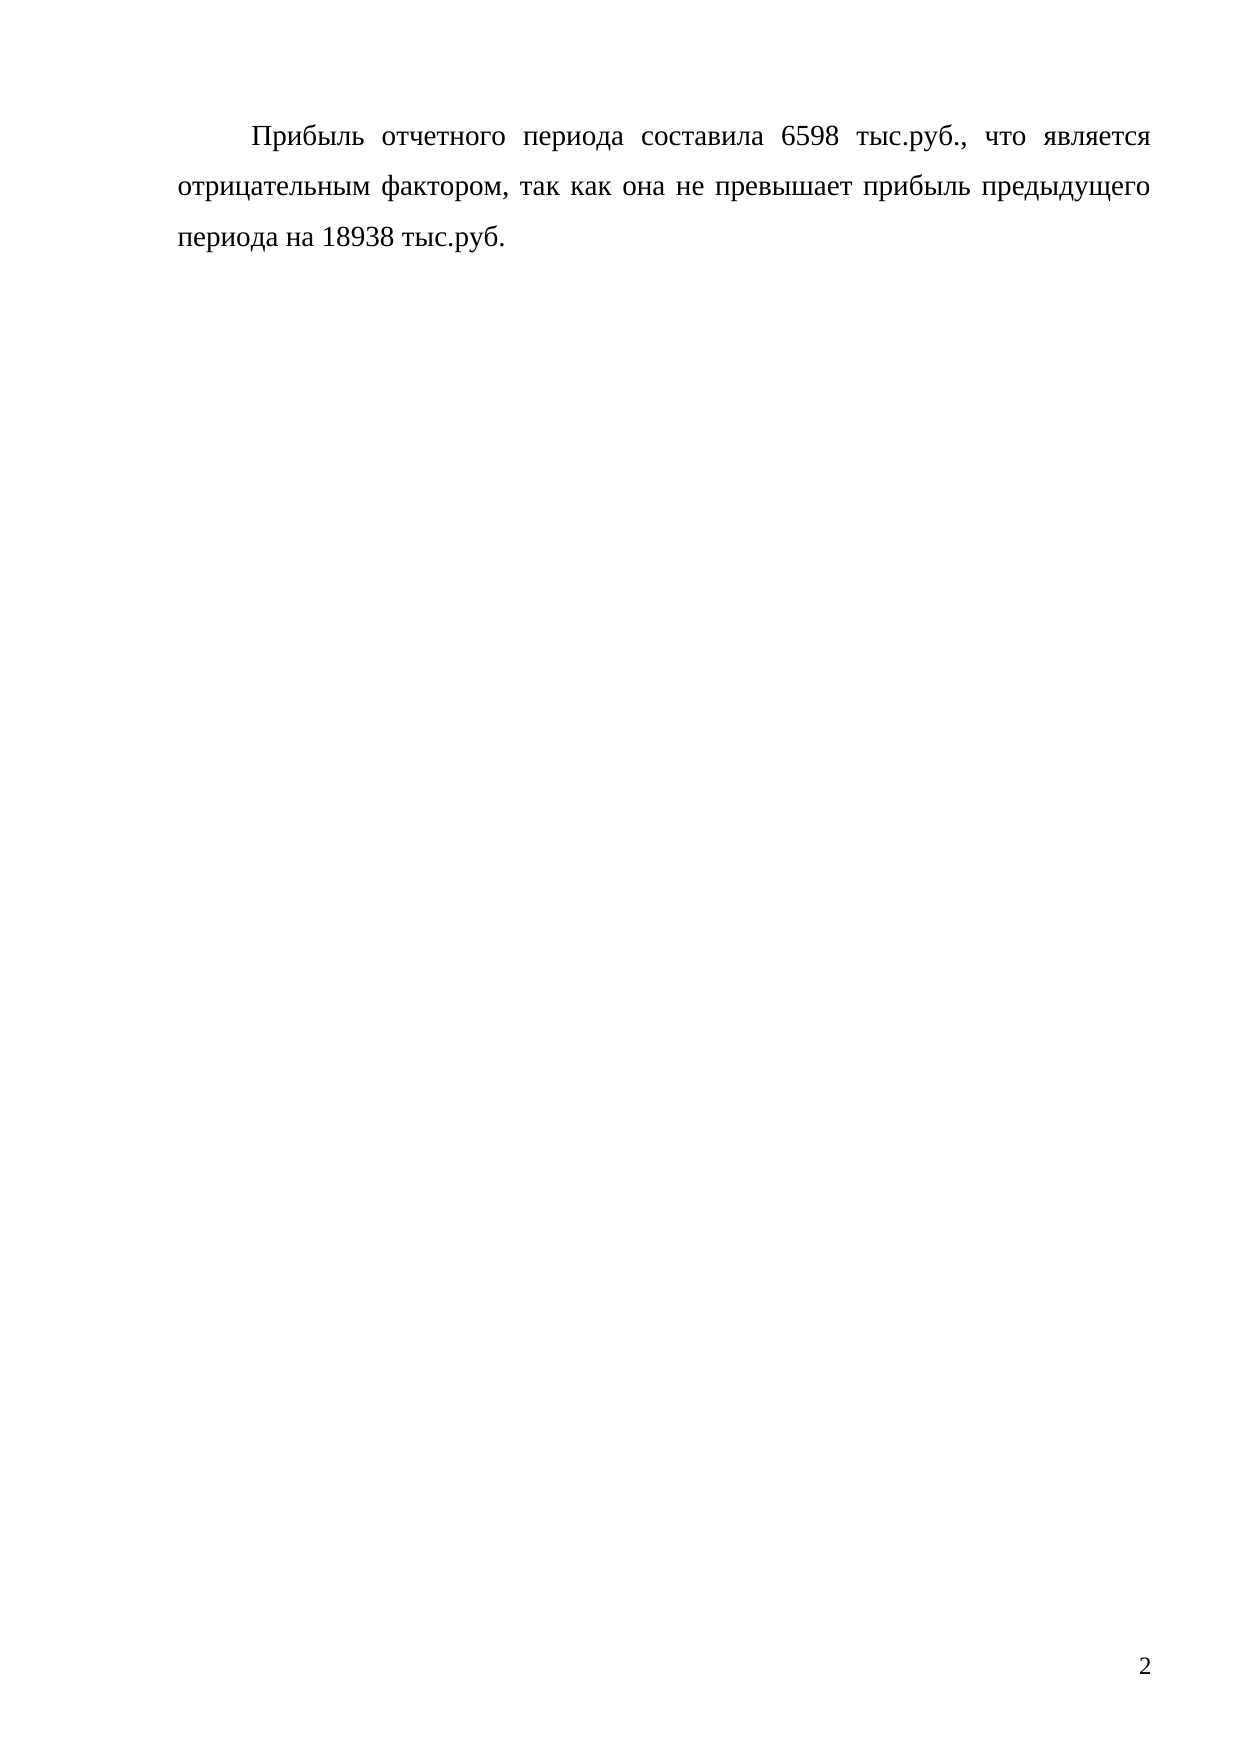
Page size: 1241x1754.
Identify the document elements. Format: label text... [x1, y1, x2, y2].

text Прибыль отчетного периода составила 6598 тыс.руб., что является отрицательным фактором, так как она не превышает прибыль предыдущего периода на 18938 тыс.руб. [177, 118, 1152, 252]
